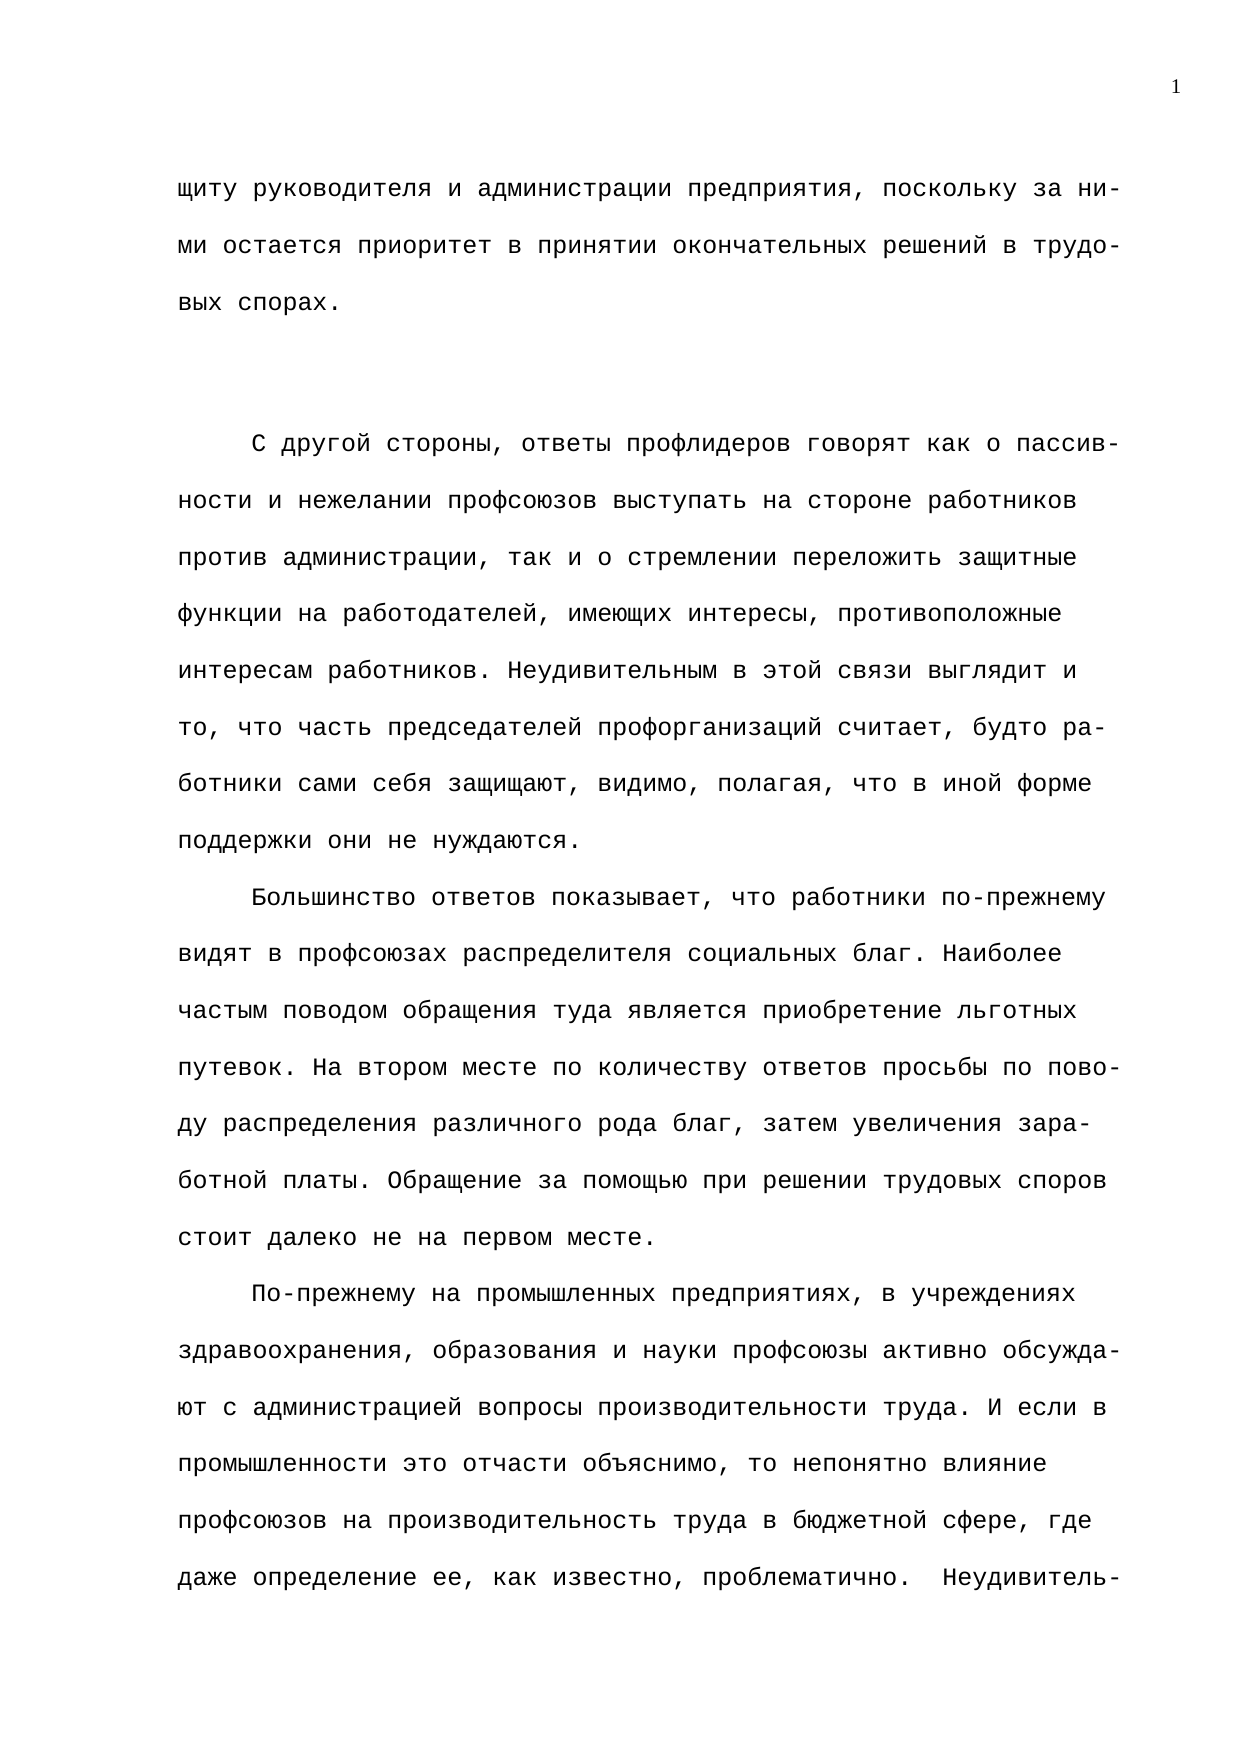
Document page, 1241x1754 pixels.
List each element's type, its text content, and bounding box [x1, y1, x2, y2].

text даже определение ее, как известно, проблематично. Неудивитель- [177, 1564, 1181, 1593]
text здравоохранения, образования и науки профсоюзы активно обсужда- [177, 1338, 1181, 1366]
text видят в профсоюзах распределителя социальных благ. Наиболее [177, 941, 1181, 969]
text С другой стороны, ответы профлидеров говорят как о пассив- [177, 431, 1181, 459]
text Большинство ответов показывает, что работники по-прежнему [177, 884, 1181, 913]
text По-прежнему на промышленных предприятиях, в учреждениях [177, 1281, 1181, 1309]
text промышленности это отчасти объяснимо, то непонятно влияние [177, 1451, 1181, 1479]
text ности и нежелании профсоюзов выступать на стороне работников [177, 488, 1181, 516]
text стоит далеко не на первом месте. [177, 1224, 1181, 1253]
text ду распределения различного рода благ, затем увеличения зара- [177, 1111, 1181, 1139]
text ют с администрацией вопросы производительности труда. И если в [177, 1394, 1181, 1423]
text против администрации, так и о стремлении переложить защитные [177, 544, 1181, 573]
text щиту руководителя и администрации предприятия, поскольку за ни- [177, 176, 1181, 204]
text то, что часть председателей профорганизаций считает, будто ра- [177, 714, 1181, 743]
text вых спорах. [177, 289, 1181, 318]
text ми остается приоритет в принятии окончательных решений в трудо- [177, 233, 1181, 261]
text ботной платы. Обращение за помощью при решении трудовых споров [177, 1168, 1181, 1196]
text функции на работодателей, имеющих интересы, противоположные [177, 601, 1181, 629]
text поддержки они не нуждаются. [177, 828, 1181, 856]
text частым поводом обращения туда является приобретение льготных [177, 998, 1181, 1026]
text ботники сами себя защищают, видимо, полагая, что в иной форме [177, 771, 1181, 799]
text профсоюзов на производительность труда в бюджетной сфере, где [177, 1508, 1181, 1536]
text интересам работников. Неудивительным в этой связи выглядит и [177, 658, 1181, 686]
text путевок. На втором месте по количеству ответов просьбы по пово- [177, 1054, 1181, 1083]
